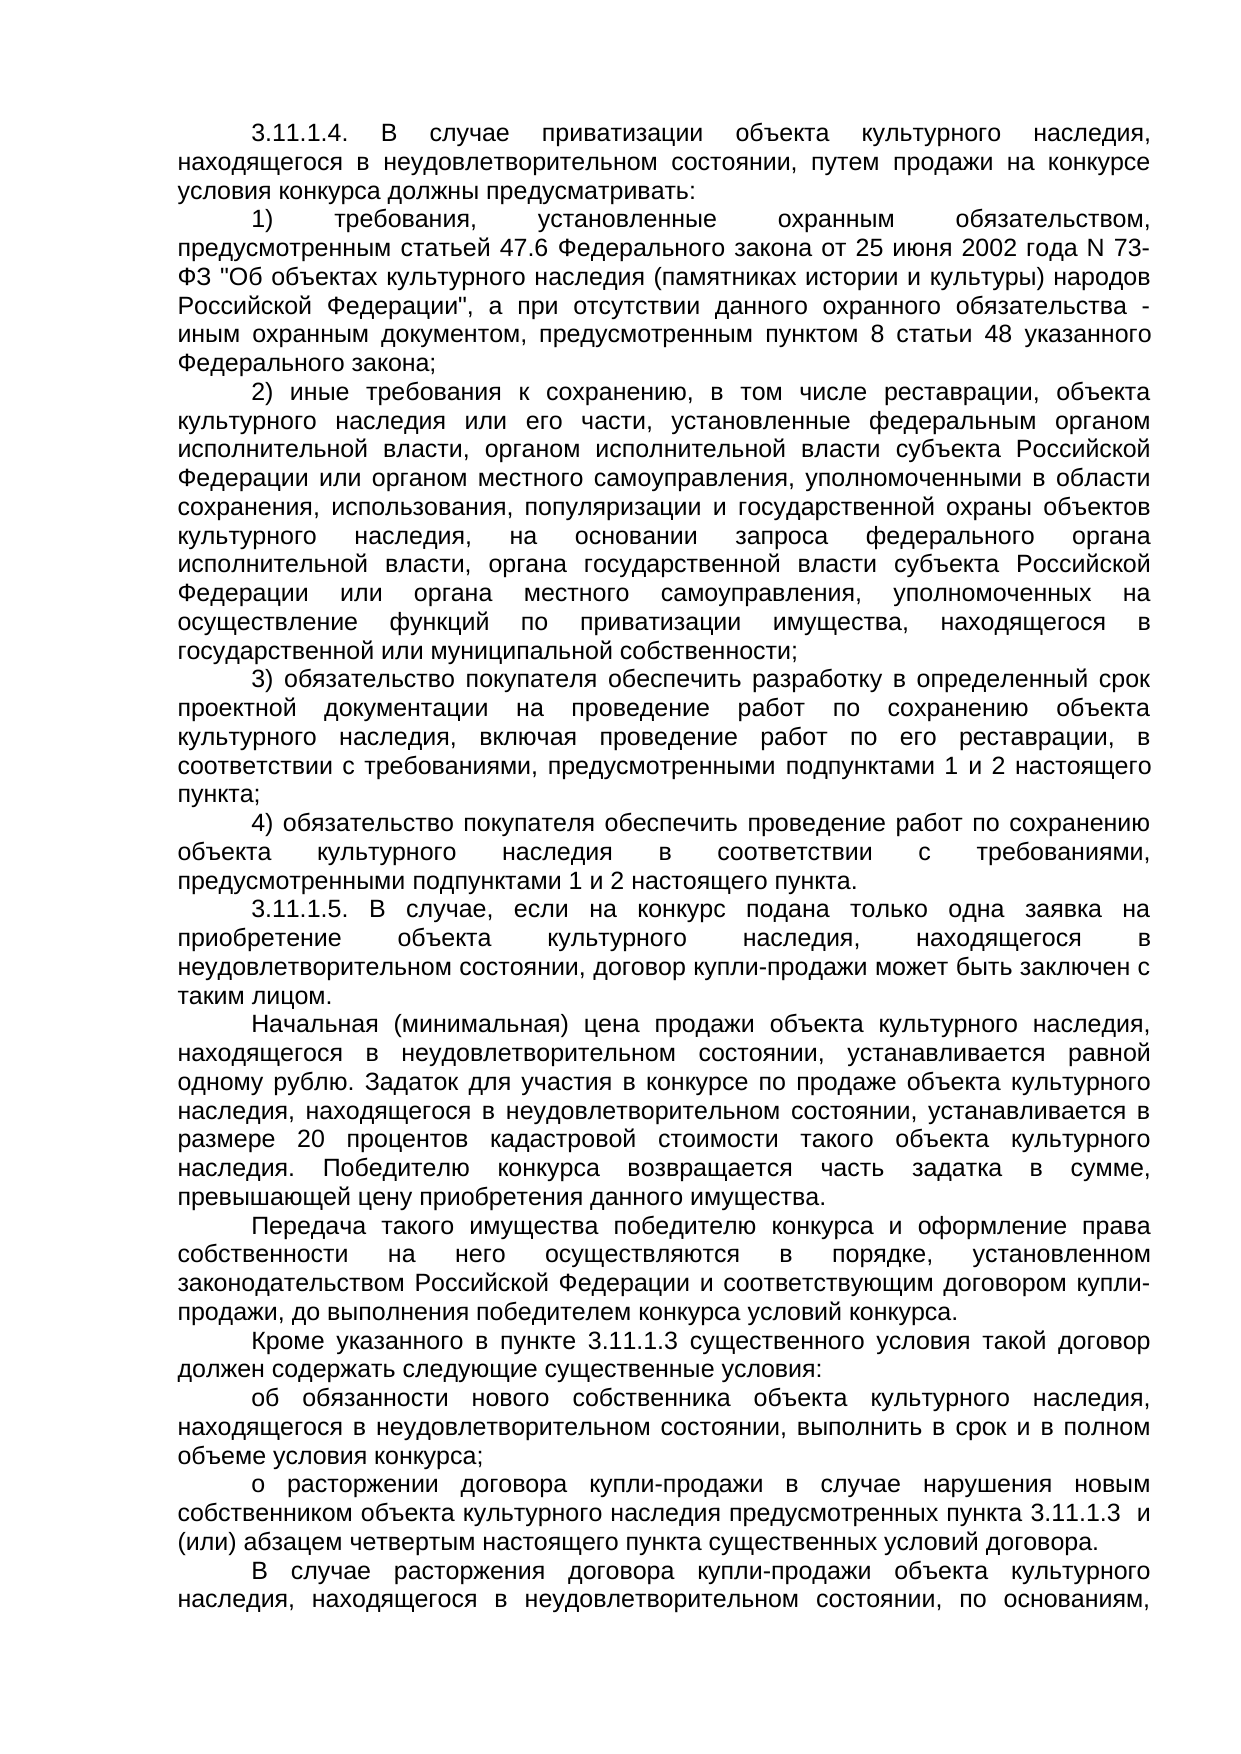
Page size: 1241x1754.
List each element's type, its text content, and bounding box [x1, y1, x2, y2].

text Кроме указанного в пункте 3.11.1.3 существенного условия такой договор должен содержать следующие существенные условия: [177, 1326, 1152, 1383]
text 4) обязательство покупателя обеспечить проведение работ по сохранению объекта культурного наследия в соответствии с требованиями, предусмотренными подпунктами 1 и 2 настоящего пункта. [177, 808, 1152, 894]
text 1) требования, установленные охранным обязательством, предусмотренным статьей 47.6 Федерального закона от 25 июня 2002 года N 73-ФЗ "Об объектах культурного наследия (памятниках истории и культуры) народов Российской Федерации", а при отсутствии данного охранного обязательства - иным охранным документом, предусмотренным пунктом 8 статьи 48 указанного Федерального закона; [177, 204, 1152, 377]
text Начальная (минимальная) цена продажи объекта культурного наследия, находящегося в неудовлетворительном состоянии, устанавливается равной одному рублю. Задаток для участия в конкурсе по продаже объекта культурного наследия, находящегося в неудовлетворительном состоянии, устанавливается в размере 20 процентов кадастровой стоимости такого объекта культурного наследия. Победителю конкурса возвращается часть задатка в сумме, превышающей цену приобретения данного имущества. [177, 1009, 1152, 1211]
text 2) иные требования к сохранению, в том числе реставрации, объекта культурного наследия или его части, установленные федеральным органом исполнительной власти, органом исполнительной власти субъекта Российской Федерации или органом местного самоуправления, уполномоченными в области сохранения, использования, популяризации и государственной охраны объектов культурного наследия, на основании запроса федерального органа исполнительной власти, органа государственной власти субъекта Российской Федерации или органа местного самоуправления, уполномоченных на осуществление функций по приватизации имущества, находящегося в государственной или муниципальной собственности; [177, 377, 1152, 664]
text об обязанности нового собственника объекта культурного наследия, находящегося в неудовлетворительном состоянии, выполнить в срок и в полном объеме условия конкурса; [177, 1383, 1152, 1469]
text Передача такого имущества победителю конкурса и оформление права собственности на него осуществляются в порядке, установленном законодательством Российской Федерации и соответствующим договором купли-продажи, до выполнения победителем конкурса условий конкурса. [177, 1211, 1152, 1326]
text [177, 1556, 1152, 1613]
text 3.11.1.5. В случае, если на конкурс подана только одна заявка на приобретение объекта культурного наследия, находящегося в неудовлетворительном состоянии, договор купли-продажи может быть заключен с таким лицом. [177, 894, 1152, 1009]
text о расторжении договора купли-продажи в случае нарушения новым собственником объекта культурного наследия предусмотренных пункта 3.11.1.3 и (или) абзацем четвертым настоящего пункта существенных условий договора. [177, 1469, 1152, 1556]
text 3) обязательство покупателя обеспечить разработку в определенный срок проектной документации на проведение работ по сохранению объекта культурного наследия, включая проведение работ по его реставрации, в соответствии с требованиями, предусмотренными подпунктами 1 и 2 настоящего пункта; [177, 664, 1152, 808]
text 3.11.1.4. В случае приватизации объекта культурного наследия, находящегося в неудовлетворительном состоянии, путем продажи на конкурсе условия конкурса должны предусматривать: [177, 118, 1152, 204]
